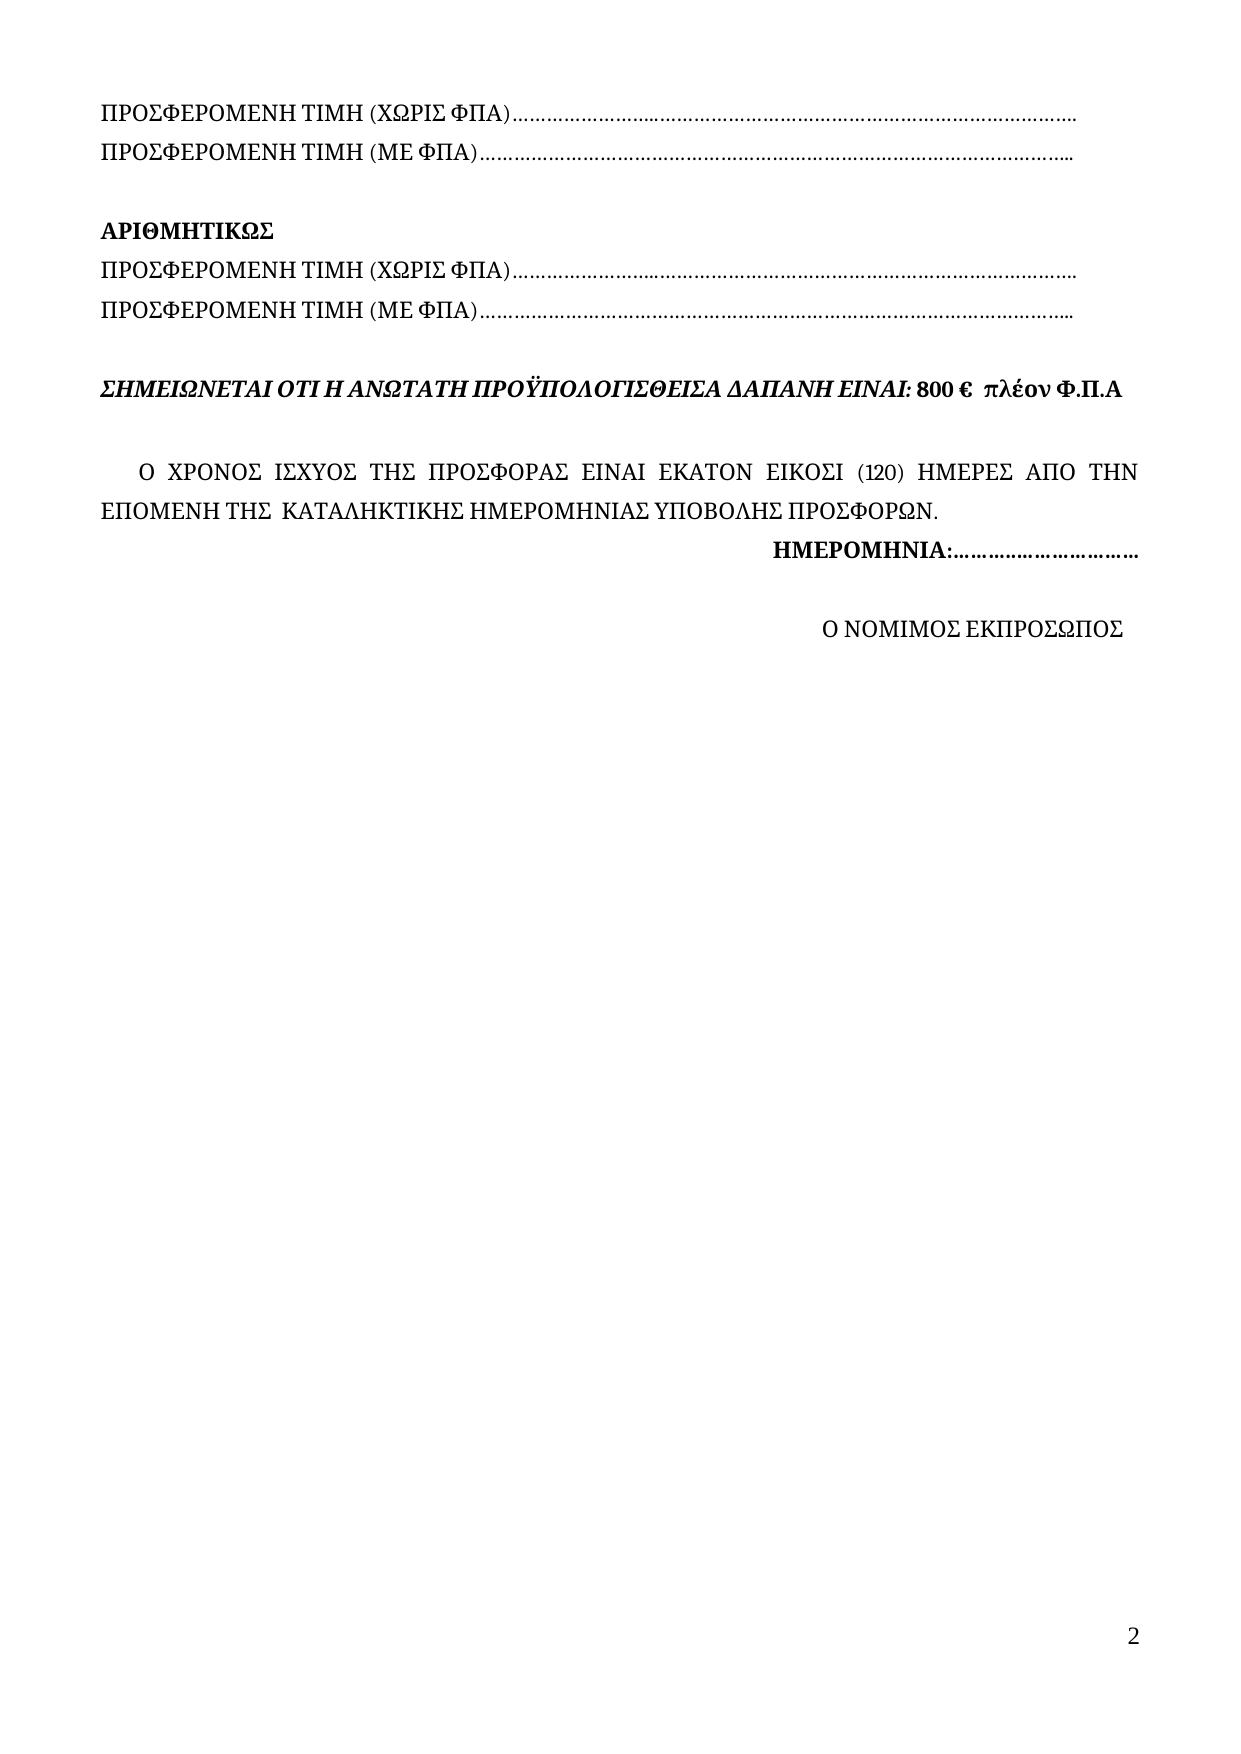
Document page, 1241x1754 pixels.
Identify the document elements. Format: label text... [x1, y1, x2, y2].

text Ο ΧΡΟΝΟΣ ΙΣΧΥΟΣ ΤΗΣ ΠΡΟΣΦΟΡΑΣ ΕΙΝΑΙ ΕΚΑΤΟΝ ΕΙΚΟΣΙ (120) ΗΜΕΡΕΣ ΑΠΟ ΤΗΝ ΕΠΟΜΕΝΗ ΤΗΣ ΚΑΤΑΛΗΚΤΙΚΗΣ ΗΜΕΡΟΜΗΝΙΑΣ ΥΠΟΒΟΛΗΣ ΠΡΟΣΦΟΡΩΝ. [100, 459, 1140, 525]
text ΠΡΟΣΦΕΡΟΜΕΝΗ ΤΙΜΗ (ΧΩΡΙΣ ΦΠΑ)……………………..………………………………………………………………. [100, 100, 1140, 127]
text ΑΡΙΘΜΗΤΙΚΩΣ [100, 219, 1140, 245]
text ΣΗΜΕΙΩΝΕΤΑΙ ΟΤΙ Η ΑΝΩΤΑΤΗ ΠΡΟΫΠΟΛΟΓΙΣΘΕΙΣΑ ΔΑΠΑΝΗ ΕΙΝΑΙ: 800 € πλέον Φ.Π.Α [100, 377, 1140, 403]
text ΗΜΕΡΟΜΗΝΙΑ:………..………………… [100, 538, 1140, 565]
text ΠΡΟΣΦΕΡΟΜΕΝΗ ΤΙΜΗ (ΜΕ ΦΠΑ)………………………………………………………………………………………….. [100, 140, 1140, 166]
text ΠΡΟΣΦΕΡΟΜΕΝΗ ΤΙΜΗ (ΧΩΡΙΣ ΦΠΑ)……………………..………………………………………………………………. [100, 258, 1140, 285]
text Ο ΝΟΜΙΜΟΣ ΕΚΠΡΟΣΩΠΟΣ [100, 617, 1140, 644]
text ΠΡΟΣΦΕΡΟΜΕΝΗ ΤΙΜΗ (ΜΕ ΦΠΑ)………………………………………………………………………………………….. [100, 298, 1140, 324]
